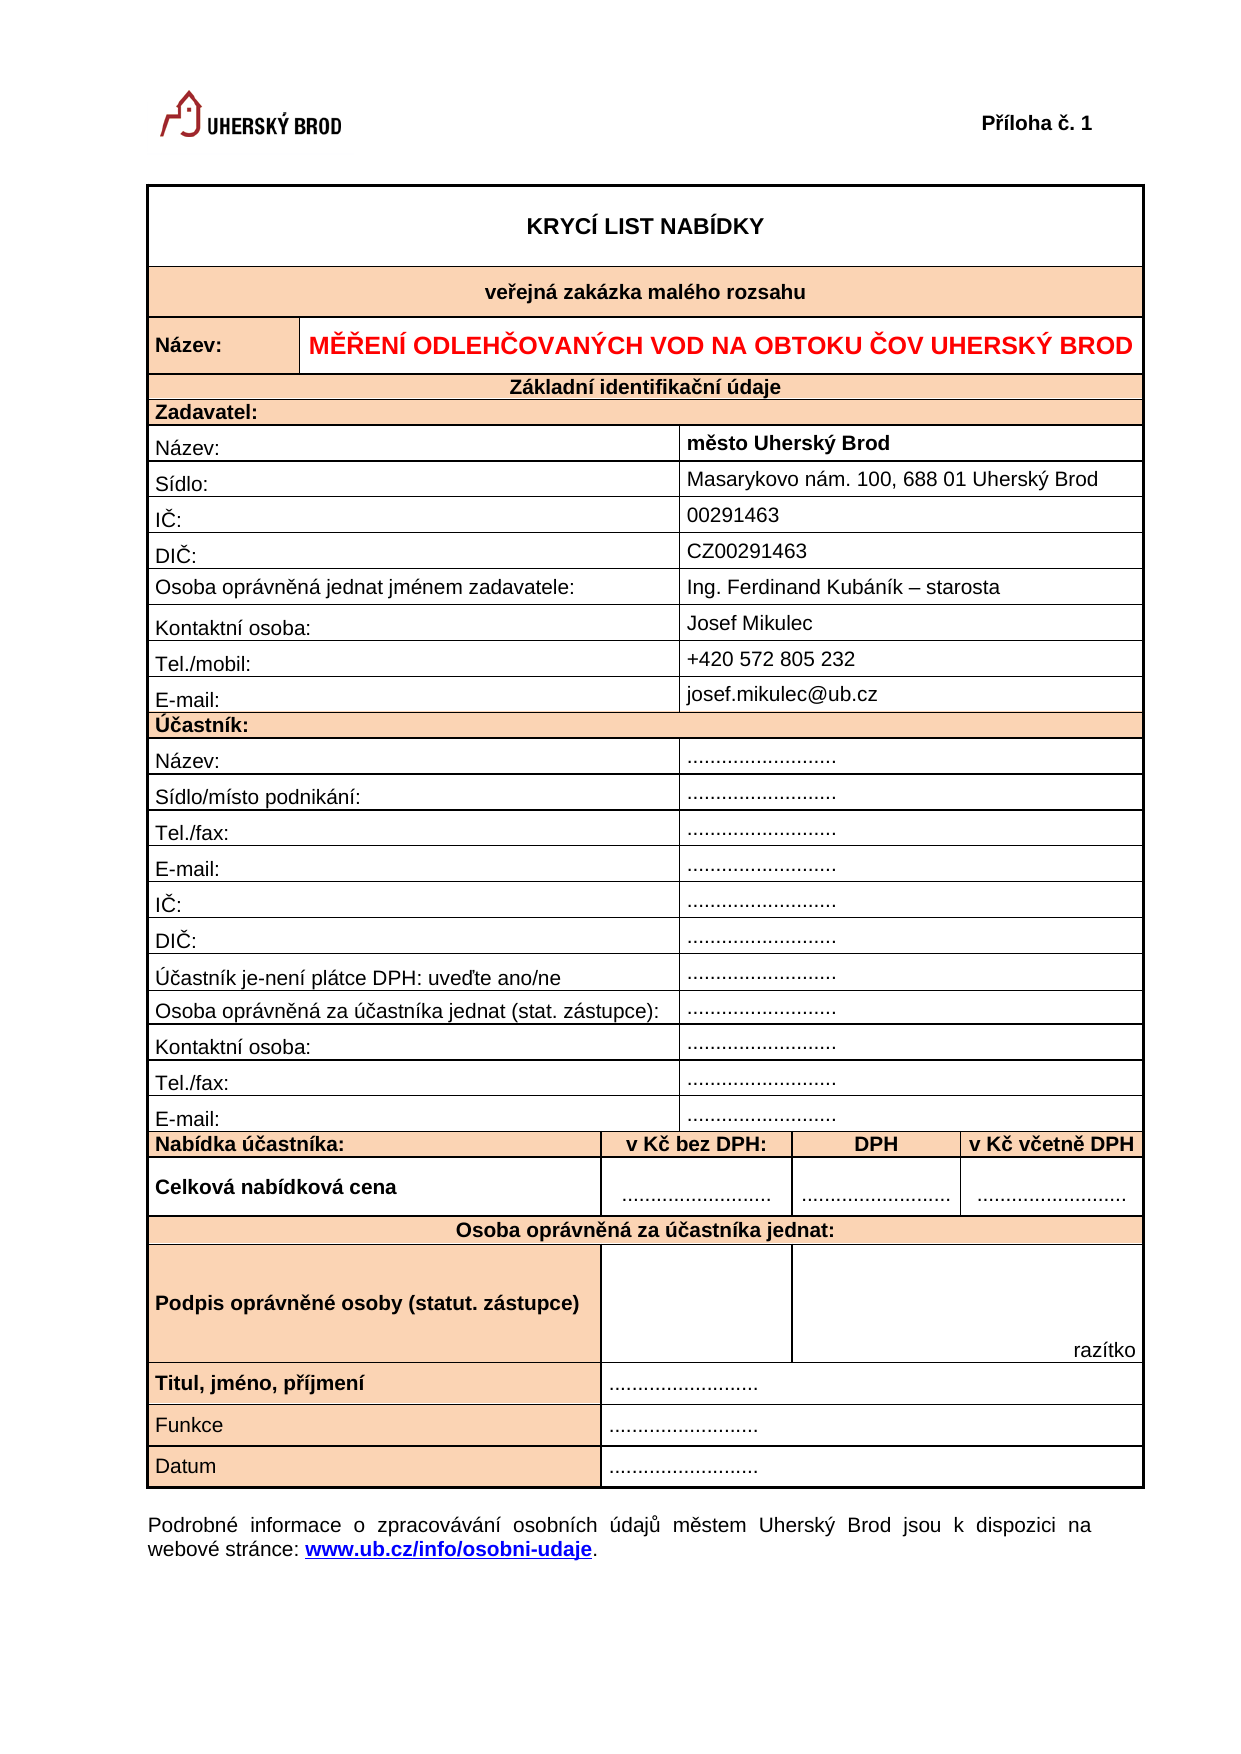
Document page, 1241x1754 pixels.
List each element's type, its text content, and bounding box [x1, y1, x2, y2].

table_cell .......................... [680, 846, 1142, 881]
table_cell .......................... [680, 1061, 1142, 1095]
table_cell Ing. Ferdinand Kubáník – starosta [680, 569, 1142, 604]
table_cell Účastník: [149, 713, 1142, 737]
table_cell .......................... [602, 1405, 1142, 1445]
table_cell Osoba oprávněná za účastníka jednat (stat. zástupce): [149, 991, 679, 1023]
table_cell E-mail: [149, 1096, 679, 1131]
table_cell DIČ: [149, 533, 679, 568]
table_cell CZ00291463 [680, 533, 1142, 568]
table_cell .......................... [680, 1096, 1142, 1131]
table_cell v Kč včetně DPH [961, 1132, 1142, 1156]
table_cell razítko [793, 1245, 1142, 1362]
table_cell Kontaktní osoba: [149, 1025, 679, 1059]
table_cell veřejná zakázka malého rozsahu [149, 267, 1142, 316]
table_cell .......................... [602, 1447, 1142, 1486]
table_cell DPH [793, 1132, 960, 1156]
table_cell .......................... [680, 991, 1142, 1023]
table_cell .......................... [680, 882, 1142, 917]
table_cell Osoba oprávněná jednat jménem zadavatele: [149, 569, 679, 604]
table_cell .......................... [680, 918, 1142, 953]
table_cell Sídlo: [149, 462, 679, 496]
table_cell .......................... [602, 1158, 791, 1215]
table_cell Název: [149, 318, 299, 373]
table_cell Sídlo/místo podnikání: [149, 775, 679, 809]
picture [147, 73, 354, 155]
table_cell IČ: [149, 882, 679, 917]
table_cell .......................... [680, 954, 1142, 990]
table_cell .......................... [680, 1025, 1142, 1059]
table_cell v Kč bez DPH: [602, 1132, 791, 1156]
table_cell josef.mikulec@ub.cz [680, 677, 1142, 711]
table_cell .......................... [961, 1158, 1142, 1215]
table_cell E-mail: [149, 677, 679, 711]
table_cell IČ: [149, 497, 679, 532]
table_cell Celková nabídková cena [149, 1158, 600, 1215]
table_cell Účastník je-není plátce DPH: uveďte ano/ne [149, 954, 679, 990]
table_cell .......................... [680, 739, 1142, 773]
table_cell Podpis oprávněné osoby (statut. zástupce) [149, 1245, 600, 1362]
table_cell .......................... [602, 1363, 1142, 1403]
table_cell Datum [149, 1447, 600, 1486]
text Podrobné informace o zpracovávání osobních údajů městem Uherský Brod jsou k dispozici na webové stránce: www.ub.cz/info/osobni-udaje. [148, 1513, 1092, 1561]
table_cell 00291463 [680, 497, 1142, 532]
table_cell .......................... [793, 1158, 960, 1215]
table_cell Tel./fax: [149, 1061, 679, 1095]
table_cell Nabídka účastníka: [149, 1132, 600, 1156]
table_cell Funkce [149, 1405, 600, 1445]
table_cell E-mail: [149, 846, 679, 881]
table_cell Masarykovo nám. 100, 688 01 Uherský Brod [680, 462, 1142, 496]
table_cell DIČ: [149, 918, 679, 953]
table_cell Základní identifikační údaje [149, 375, 1142, 398]
table_cell +420 572 805 232 [680, 641, 1142, 676]
table_cell Zadavatel: [149, 400, 1142, 424]
table_cell .......................... [680, 775, 1142, 809]
table_cell Kontaktní osoba: [149, 605, 679, 639]
table_cell Josef Mikulec [680, 605, 1142, 639]
table_header KRYCÍ LIST NABÍDKY [149, 187, 1142, 266]
table_cell [602, 1245, 791, 1362]
table_cell Název: [149, 739, 679, 773]
table_cell Tel./mobil: [149, 641, 679, 676]
table_cell Název: [149, 426, 679, 460]
table_cell Osoba oprávněná za účastníka jednat: [149, 1217, 1142, 1243]
table_cell .......................... [680, 811, 1142, 845]
table_cell Tel./fax: [149, 811, 679, 845]
table_cell měření odlehčovaných vod na obtoku čov uherský Brod [300, 318, 1142, 373]
table_cell město Uherský Brod [680, 426, 1142, 460]
table_cell Titul, jméno, příjmení [149, 1363, 600, 1403]
